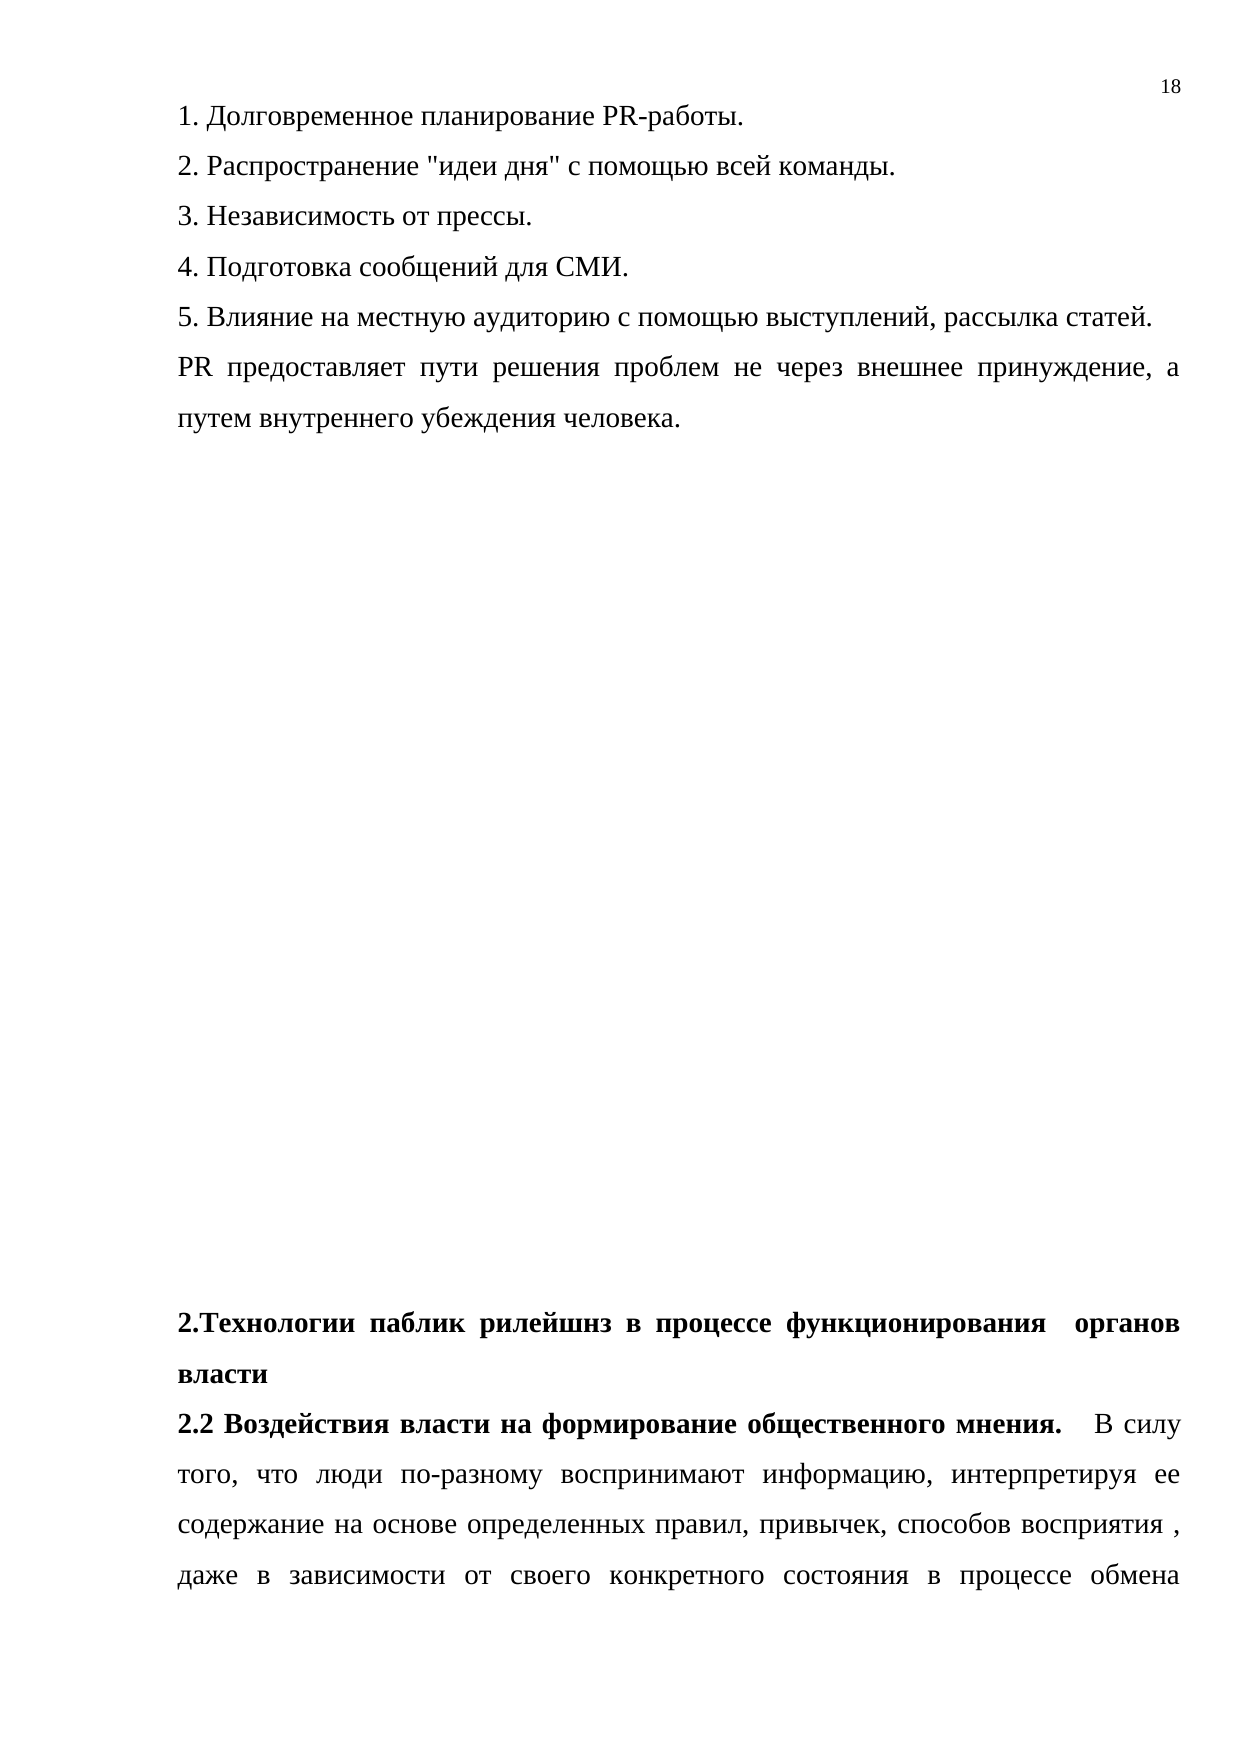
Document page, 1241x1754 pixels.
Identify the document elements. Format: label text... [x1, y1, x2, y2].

text 3. Независимость от прессы. [177, 198, 1181, 232]
text 4. Подготовка сообщений для СМИ. [177, 249, 1181, 282]
text 2.Технологии паблик рилейшнз в процессе функционирования органов власти [177, 1305, 1181, 1389]
text 2. Распространение "идеи дня" с помощью всей команды. [177, 148, 1181, 182]
text 5. Влияние на местную аудиторию с помощью выступлений, рассылка статей. [177, 299, 1181, 333]
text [177, 1406, 1181, 1591]
text 1. Долговременное планирование PR-работы. [177, 98, 1181, 131]
text PR предоставляет пути решения проблем не через внешнее принуждение, а путем внутреннего убеждения человека. [177, 349, 1181, 433]
